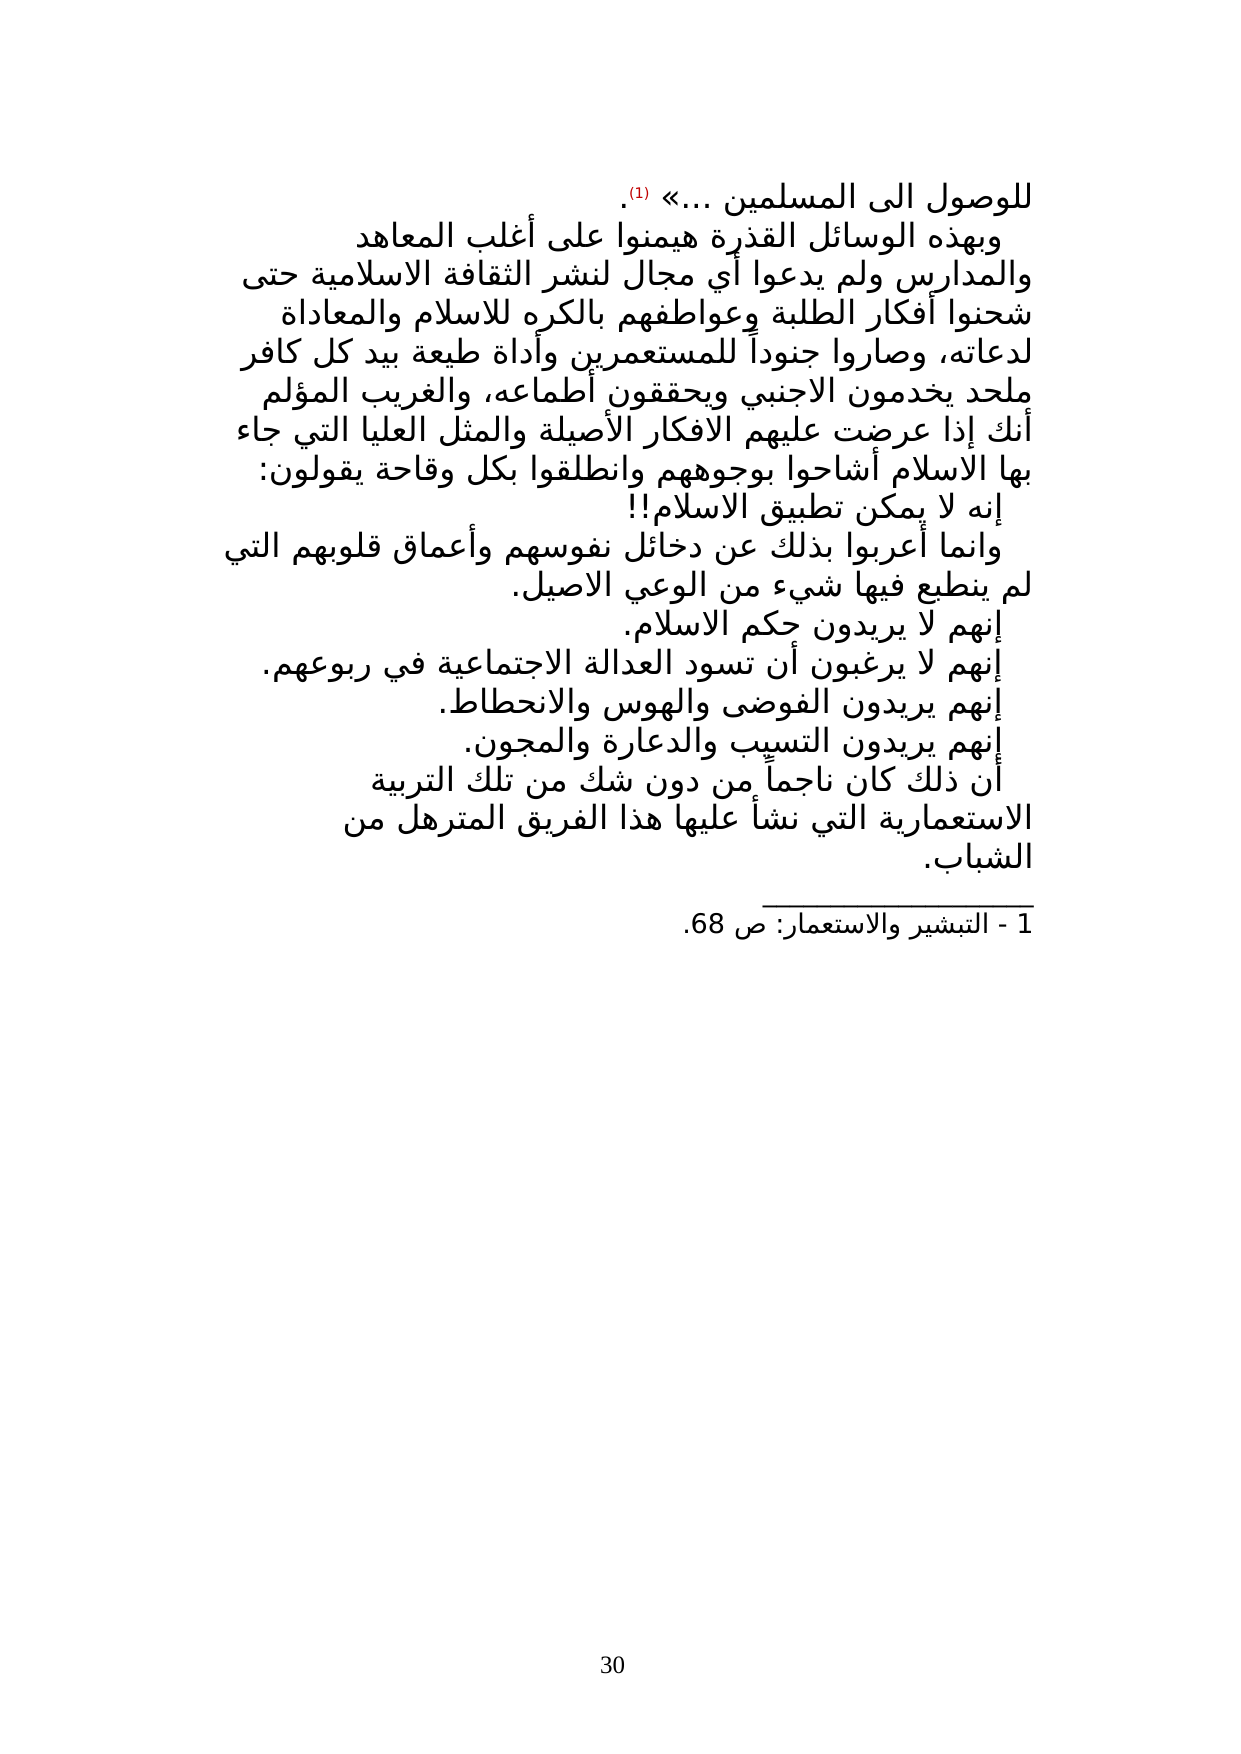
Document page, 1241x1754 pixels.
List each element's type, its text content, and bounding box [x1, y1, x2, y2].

text 1 - التبشير والاستعمار: ص 68. [222, 908, 1033, 940]
text أن ذلك كان ناجماً من دون شك من تلك التربية الاستعمارية التي نشأ عليها هذا الفريق المترهل من الشباب. [222, 760, 1033, 877]
text إنهم يريدون التسيب والدعارة والمجون. [222, 721, 1033, 760]
text للوصول الى المسلمين ...» (1). [222, 177, 1033, 216]
text إنهم لا يريدون حكم الاسلام. [222, 604, 1033, 643]
text وبهذه الوسائل القذرة هيمنوا على أغلب المعاهد والمدارس ولم يدعوا أي مجال لنشر الثقافة الاسلامية حتى شحنوا أفكار الطلبة وعواطفهم بالكره للاسلام والمعاداة لدعاته، وصاروا جنوداً للمستعمرين وأداة طيعة بيد كل كافر ملحد يخدمون الاجنبي ويحققون أطماعه، والغريب المؤلم أنك إذا عرضت عليهم الافكار الأصيلة والمثل العليا التي جاء بها الاسلام أشاحوا بوجوههم وانطلقوا بكل وقاحة يقولون: [222, 216, 1033, 488]
text ____________________ [222, 877, 1033, 908]
text إنهم لا يرغبون أن تسود العدالة الاجتماعية في ربوعهم. [222, 643, 1033, 682]
text إنهم يريدون الفوضى والهوس والانحطاط. [222, 682, 1033, 721]
text وانما أعربوا بذلك عن دخائل نفوسهم وأعماق قلوبهم التي لم ينطبع فيها شيء من الوعي الاصيل. [222, 527, 1033, 604]
text إنه لا يمكن تطبيق الاسلام!! [222, 488, 1033, 527]
